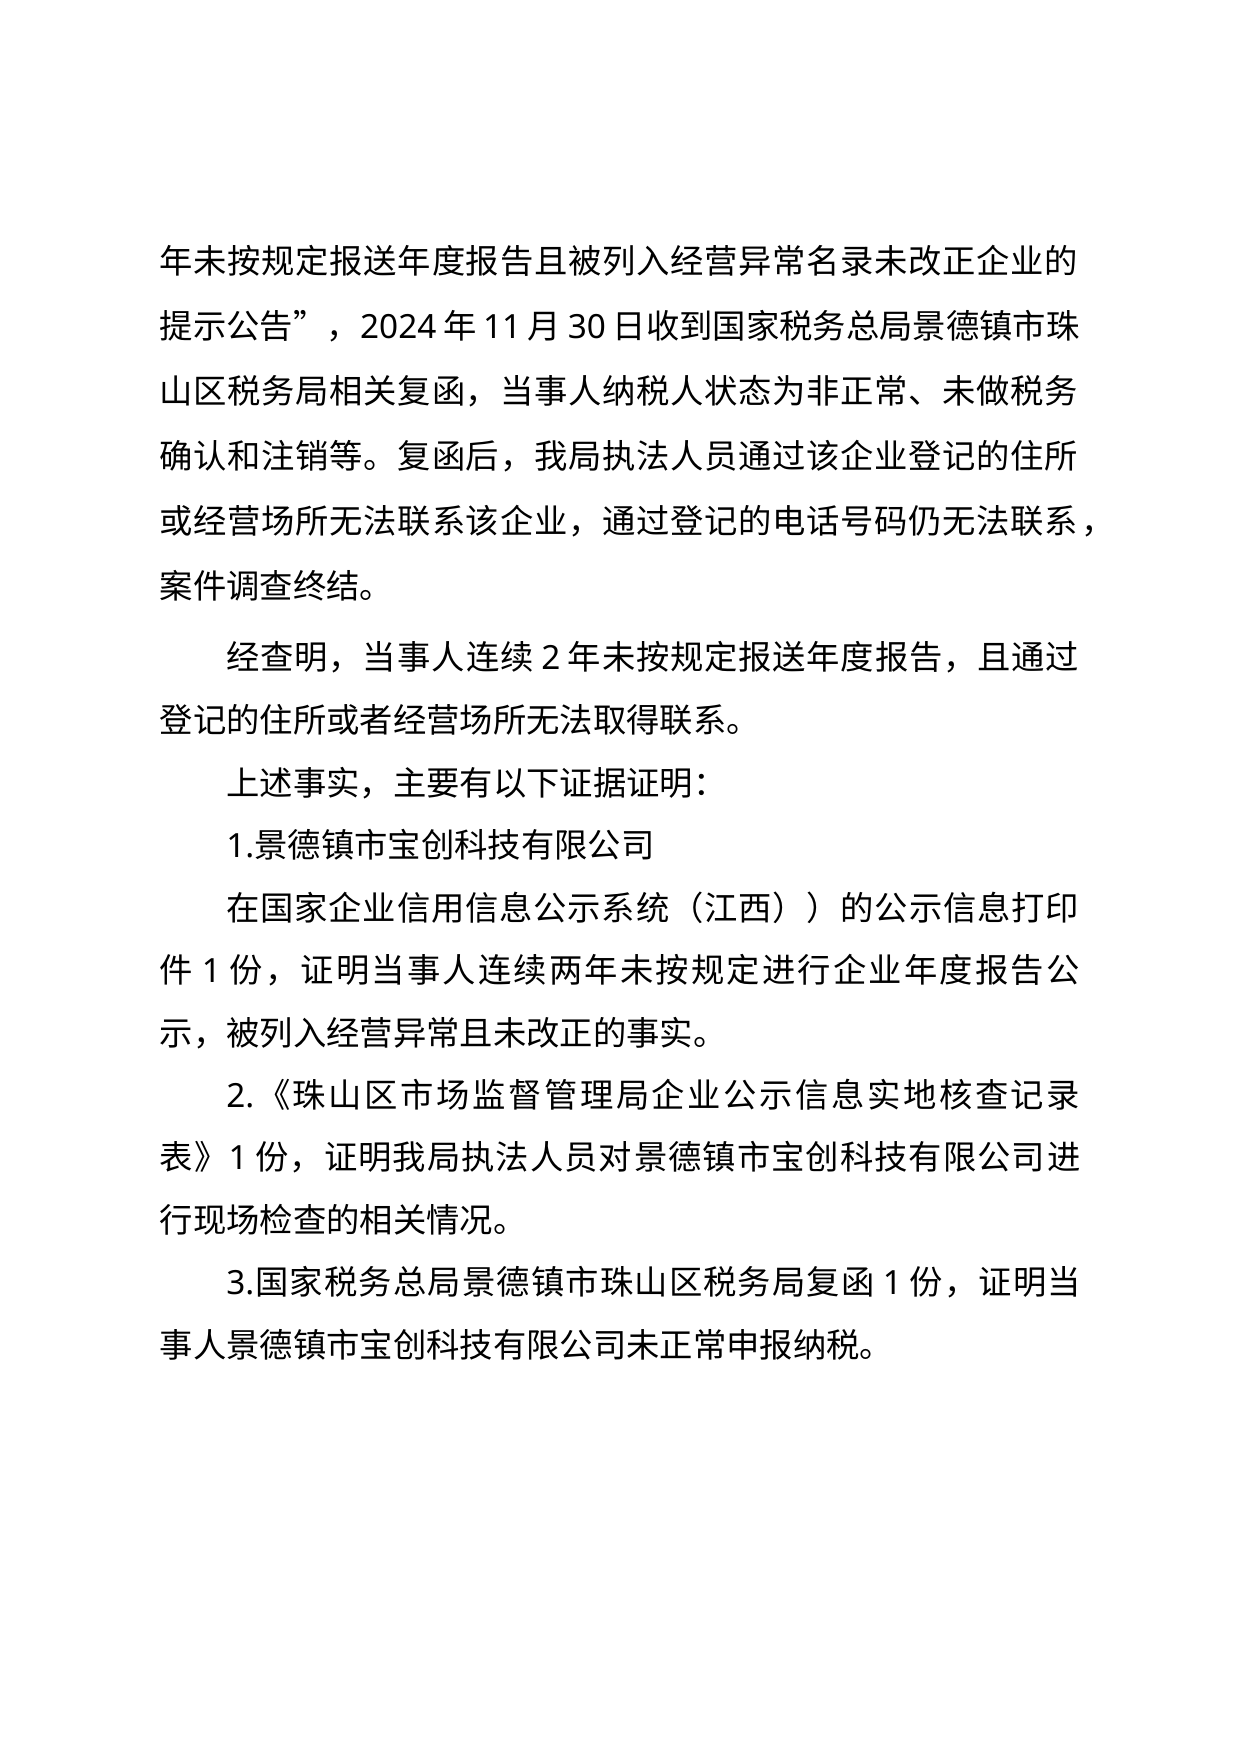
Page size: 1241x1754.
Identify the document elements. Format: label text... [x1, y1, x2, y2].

text 3.国家税务总局景德镇市珠山区税务局复函1份，证明当事人景德镇市宝创科技有限公司未正常申报纳税。 [159, 1242, 1081, 1367]
text 经查明，当事人连续2年未按规定报送年度报告，且通过登记的住所或者经营场所无法取得联系。 [159, 617, 1081, 742]
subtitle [159, 227, 1081, 617]
text 1.景德镇市宝创科技有限公司 [159, 804, 1081, 867]
text 上述事实，主要有以下证据证明： [159, 742, 1081, 804]
text 2.《珠山区市场监督管理局企业公示信息实地核查记录表》1份，证明我局执法人员对景德镇市宝创科技有限公司进行现场检查的相关情况。 [159, 1054, 1081, 1242]
text 在国家企业信用信息公示系统（江西））的公示信息打印件1份，证明当事人连续两年未按规定进行企业年度报告公示，被列入经营异常且未改正的事实。 [159, 867, 1081, 1054]
